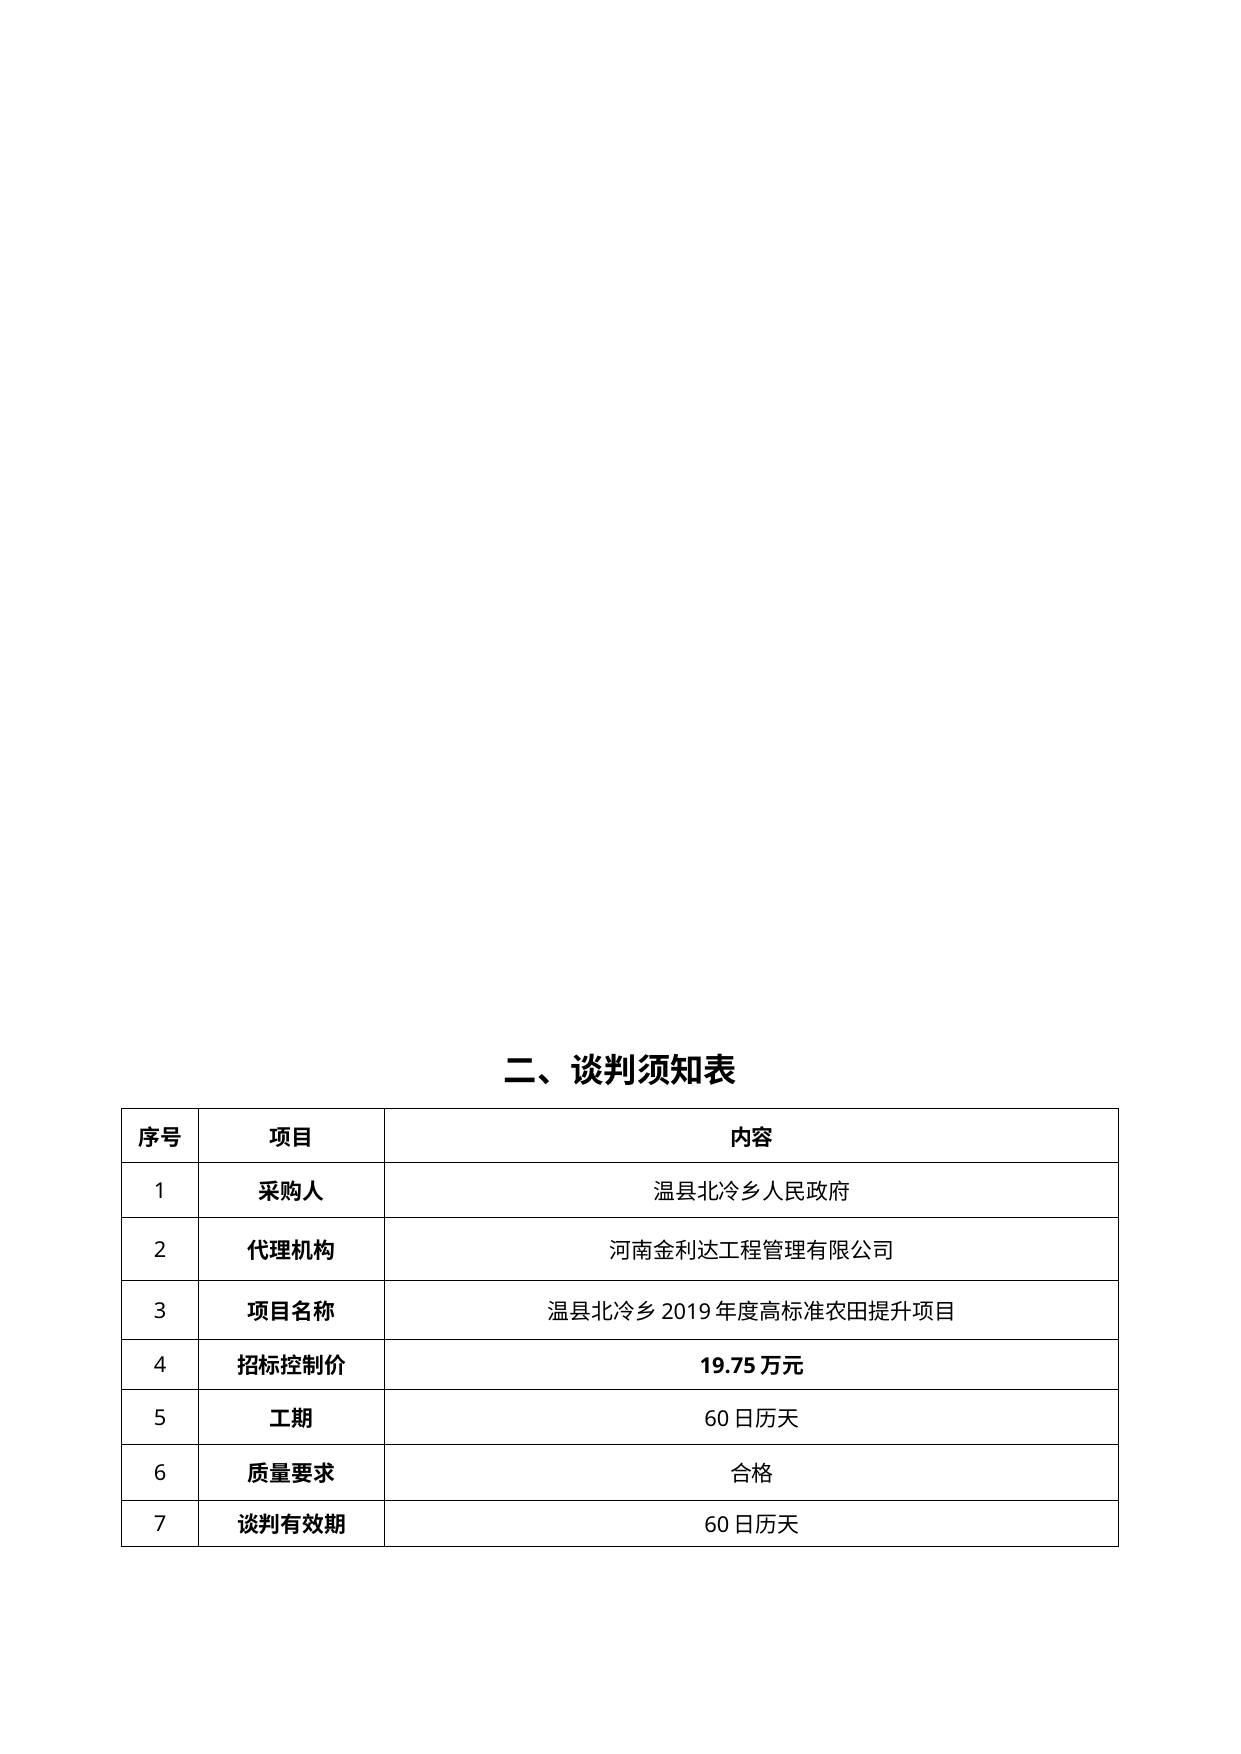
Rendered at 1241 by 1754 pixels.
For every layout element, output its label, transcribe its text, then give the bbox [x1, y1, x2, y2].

table_header 内容 [385, 1109, 1118, 1162]
text 二、谈判须知表 [118, 1029, 1122, 1108]
table_cell 1 [122, 1163, 198, 1217]
table_cell 温县北冷乡人民政府 [385, 1163, 1118, 1217]
table_cell 质量要求 [199, 1445, 384, 1499]
table_cell 60日历天 [385, 1501, 1118, 1546]
table_cell 谈判有效期 [199, 1501, 384, 1546]
table_cell 5 [122, 1390, 198, 1444]
table_cell 2 [122, 1218, 198, 1280]
table_cell 河南金利达工程管理有限公司 [385, 1218, 1118, 1280]
table_cell 6 [122, 1445, 198, 1499]
table_cell 合格 [385, 1445, 1118, 1499]
table_header 序号 [122, 1109, 198, 1162]
table_cell 7 [122, 1501, 198, 1546]
table_cell 采购人 [199, 1163, 384, 1217]
table_cell 3 [122, 1281, 198, 1339]
table_cell 项目名称 [199, 1281, 384, 1339]
table_cell 60日历天 [385, 1390, 1118, 1444]
table_header 项目 [199, 1109, 384, 1162]
table_cell 工期 [199, 1390, 384, 1444]
table_cell 19.75万元 [385, 1340, 1118, 1388]
table_cell 温县北冷乡2019年度高标准农田提升项目 [385, 1281, 1118, 1339]
table_cell 招标控制价 [199, 1340, 384, 1388]
table_cell 代理机构 [199, 1218, 384, 1280]
table_cell 4 [122, 1340, 198, 1388]
